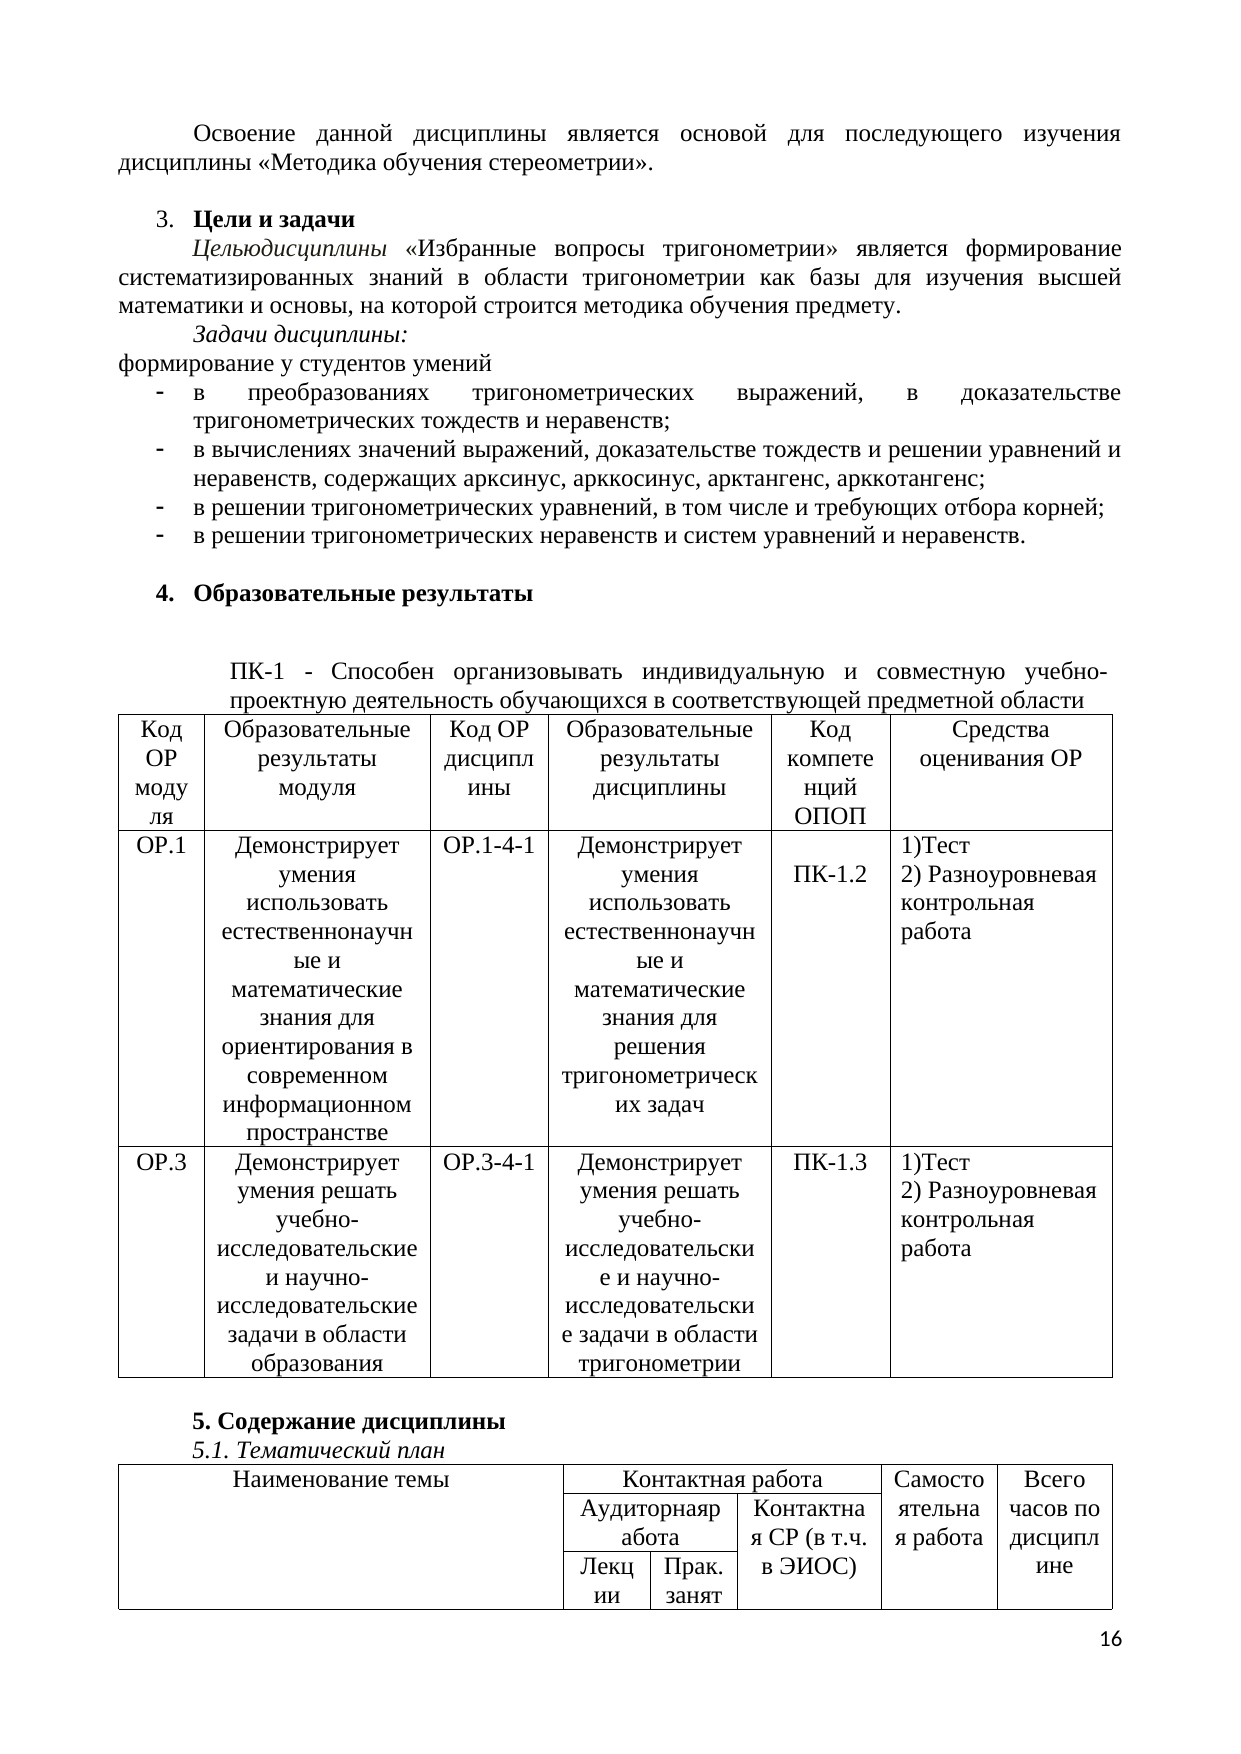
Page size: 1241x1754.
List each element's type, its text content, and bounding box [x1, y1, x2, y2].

table_cell 1)Тест 2) Разноуровневая контрольная работа [891, 1147, 1112, 1377]
list Цели и задачи [156, 204, 1122, 233]
table_header Образовательные результаты модуля [205, 715, 430, 829]
list ПК-1 - Способен организовывать индивидуальную и совместную учебно-проектную деятельность обучающихся в соответствующей предметной области [229, 656, 1108, 714]
table_header Средства оценивания ОР [891, 715, 1112, 829]
table_cell ОР.1-4-1 [431, 831, 548, 1146]
table_cell Демонстрирует умения решать учебно-исследовательские и научно-исследовательские задачи в области тригонометрии [549, 1147, 771, 1377]
table_cell Лекции [564, 1552, 650, 1609]
text Освоение данной дисциплины является основой для последующего изучения дисциплины «Методика обучения стереометрии». [118, 118, 1122, 176]
table_cell Аудиторнаяработа [564, 1494, 737, 1551]
text Задачи дисциплины: [118, 319, 1122, 348]
list в решении тригонометрических уравнений, в том числе и требующих отбора корней; [156, 492, 1122, 521]
table_header Код компетенций ОПОП [772, 715, 890, 829]
table_cell Демонстрирует умения использовать естественнонаучные и математические знания для ориентирования в современном информационном пространстве [205, 831, 430, 1146]
table_header Образовательные результаты дисциплины [549, 715, 771, 829]
text 5. Содержание дисциплины [118, 1406, 1122, 1435]
table_cell ОР.3 [119, 1147, 204, 1377]
table_cell ПК-1.3 [772, 1147, 890, 1377]
table_cell 1)Тест 2) Разноуровневая контрольная работа [891, 831, 1112, 1146]
table_header Контактная работа [564, 1465, 881, 1493]
list в решении тригонометрических неравенств и систем уравнений и неравенств. [156, 521, 1122, 549]
table_cell Прак. занятия [651, 1552, 737, 1609]
list Образовательные результаты [156, 578, 1122, 607]
list в преобразованиях тригонометрических выражений, в доказательстве тригонометрических тождеств и неравенств; [156, 377, 1122, 434]
text 5.1. Тематический план [118, 1435, 1122, 1463]
table_cell Демонстрирует умения решать учебно-исследовательские и научно-исследовательские задачи в области образования [205, 1147, 430, 1377]
table_header Код ОР дисциплины [431, 715, 548, 829]
text Цельюдисциплины «Избранные вопросы тригонометрии» является формирование систематизированных знаний в области тригонометрии как базы для изучения высшей математики и основы, на которой строится методика обучения предмету. [118, 233, 1122, 319]
text формирование у студентов умений [118, 348, 1122, 377]
table_header Код ОР модуля [119, 715, 204, 829]
table_cell ПК-1.2 [772, 831, 890, 1146]
table_header Наименование темы [119, 1465, 563, 1609]
table_cell ОР.3-4-1 [431, 1147, 548, 1377]
table_cell ОР.1 [119, 831, 204, 1146]
list в вычислениях значений выражений, доказательстве тождеств и решении уравнений и неравенств, содержащих арксинус, арккосинус, арктангенс, арккотангенс; [156, 434, 1122, 492]
table_header Самостоятельная работа [882, 1465, 997, 1609]
table_cell Контактная СР (в т.ч. в ЭИОС) [738, 1494, 881, 1609]
table_cell Демонстрирует умения использовать естественнонаучные и математические знания для решения тригонометрических задач [549, 831, 771, 1146]
table_header Всего часов по дисциплине [998, 1465, 1112, 1609]
